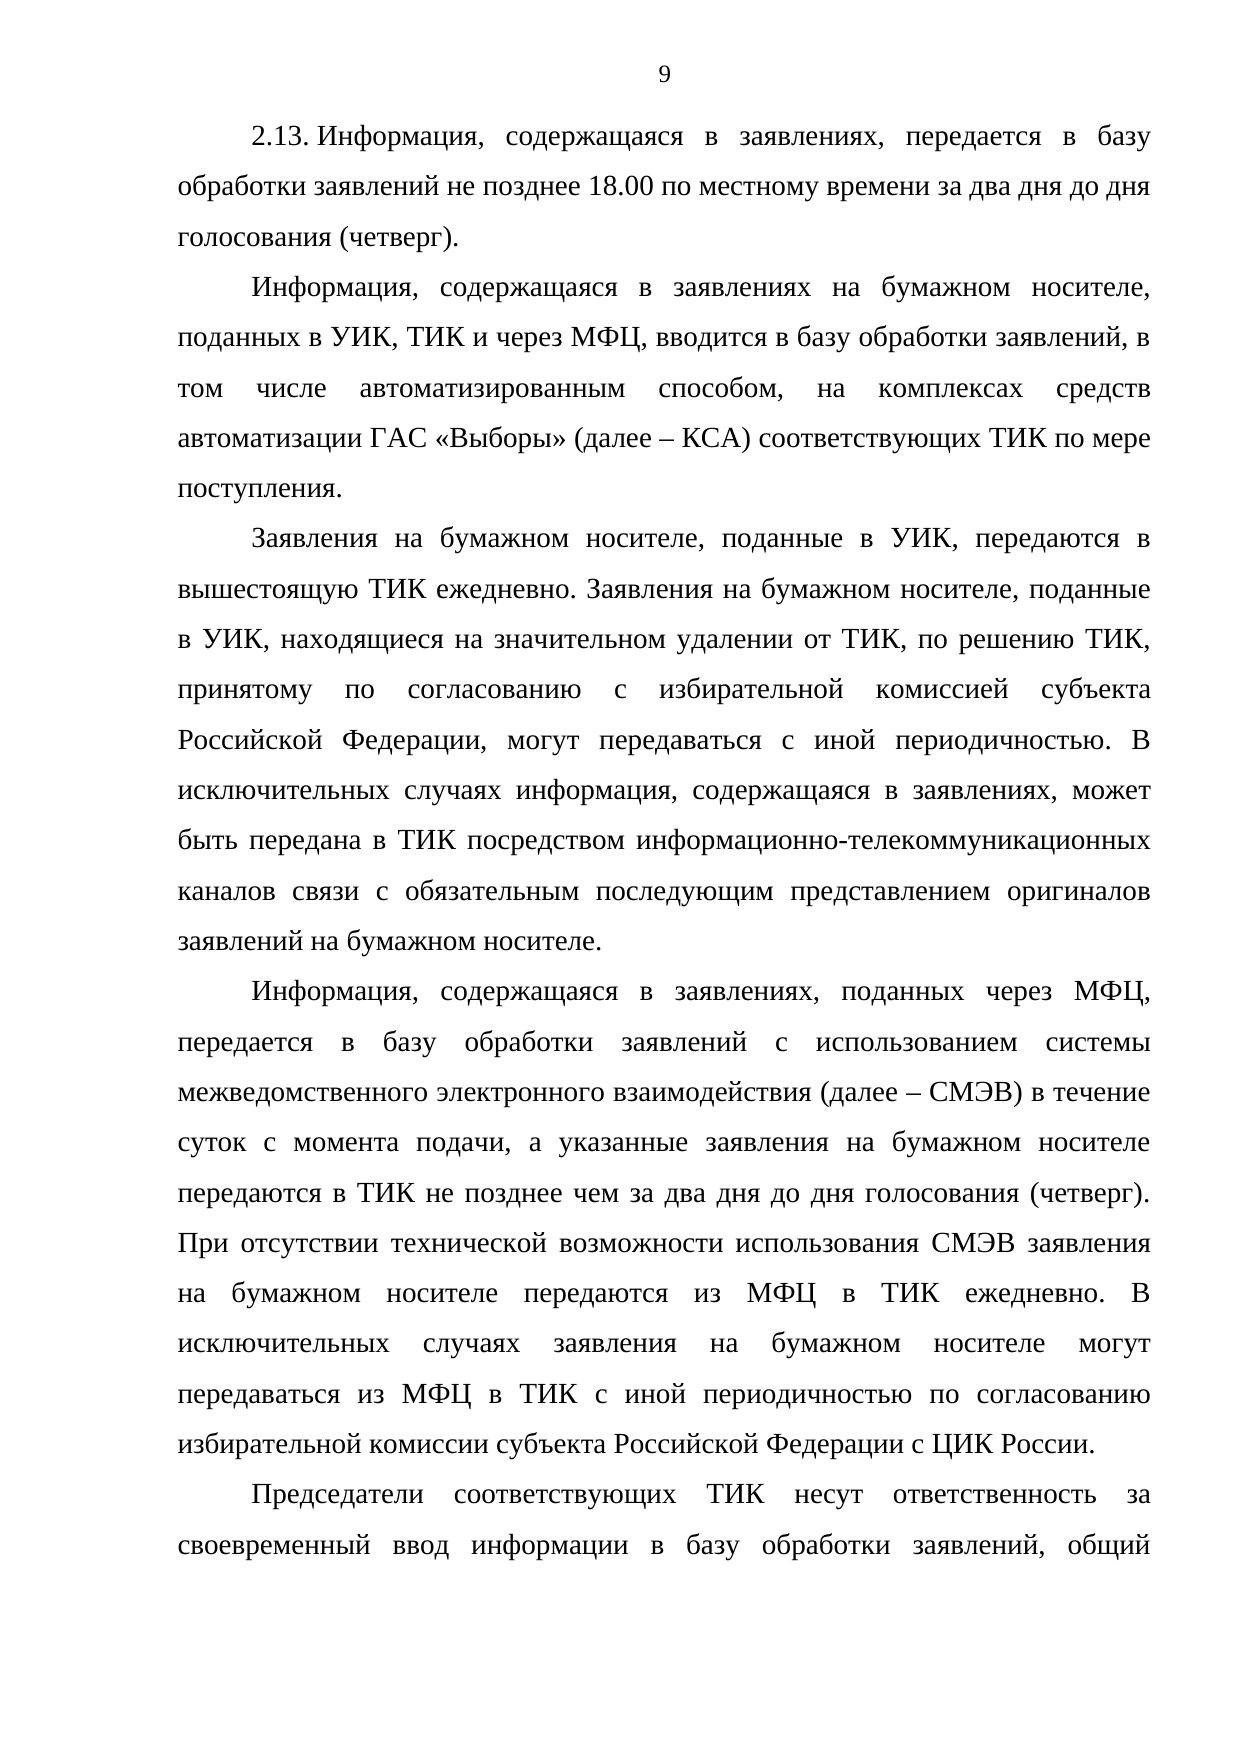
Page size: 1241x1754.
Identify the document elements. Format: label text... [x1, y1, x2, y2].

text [177, 1477, 1152, 1560]
text Информация, содержащаяся в заявлениях, поданных через МФЦ, передается в базу обработки заявлений с использованием системы межведомственного электронного взаимодействия (далее – СМЭВ) в течение суток с момента подачи, а указанные заявления на бумажном носителе передаются в ТИК не позднее чем за два дня до дня голосования (четверг). При отсутствии технической возможности использования СМЭВ заявления на бумажном носителе передаются из МФЦ в ТИК ежедневно. В исключительных случаях заявления на бумажном носителе могут передаваться из МФЦ в ТИК с иной периодичностью по согласованию избирательной комиссии субъекта Российской Федерации с ЦИК России. [177, 973, 1152, 1460]
text 2.13. Информация, содержащаяся в заявлениях, передается в базу обработки заявлений не позднее 18.00 по местному времени за два дня до дня голосования (четверг). [177, 118, 1152, 252]
text Заявления на бумажном носителе, поданные в УИК, передаются в вышестоящую ТИК ежедневно. Заявления на бумажном носителе, поданные в УИК, находящиеся на значительном удалении от ТИК, по решению ТИК, принятому по согласованию с избирательной комиссией субъекта Российской Федерации, могут передаваться с иной периодичностью. В исключительных случаях информация, содержащаяся в заявлениях, может быть передана в ТИК посредством информационно-телекоммуникационных каналов связи с обязательным последующим представлением оригиналов заявлений на бумажном носителе. [177, 521, 1152, 957]
text Информация, содержащаяся в заявлениях на бумажном носителе, поданных в УИК, ТИК и через МФЦ, вводится в базу обработки заявлений, в том числе автоматизированным способом, на комплексах средств автоматизации ГАС «Выборы» (далее – КСА) соответствующих ТИК по мере поступления. [177, 269, 1152, 504]
